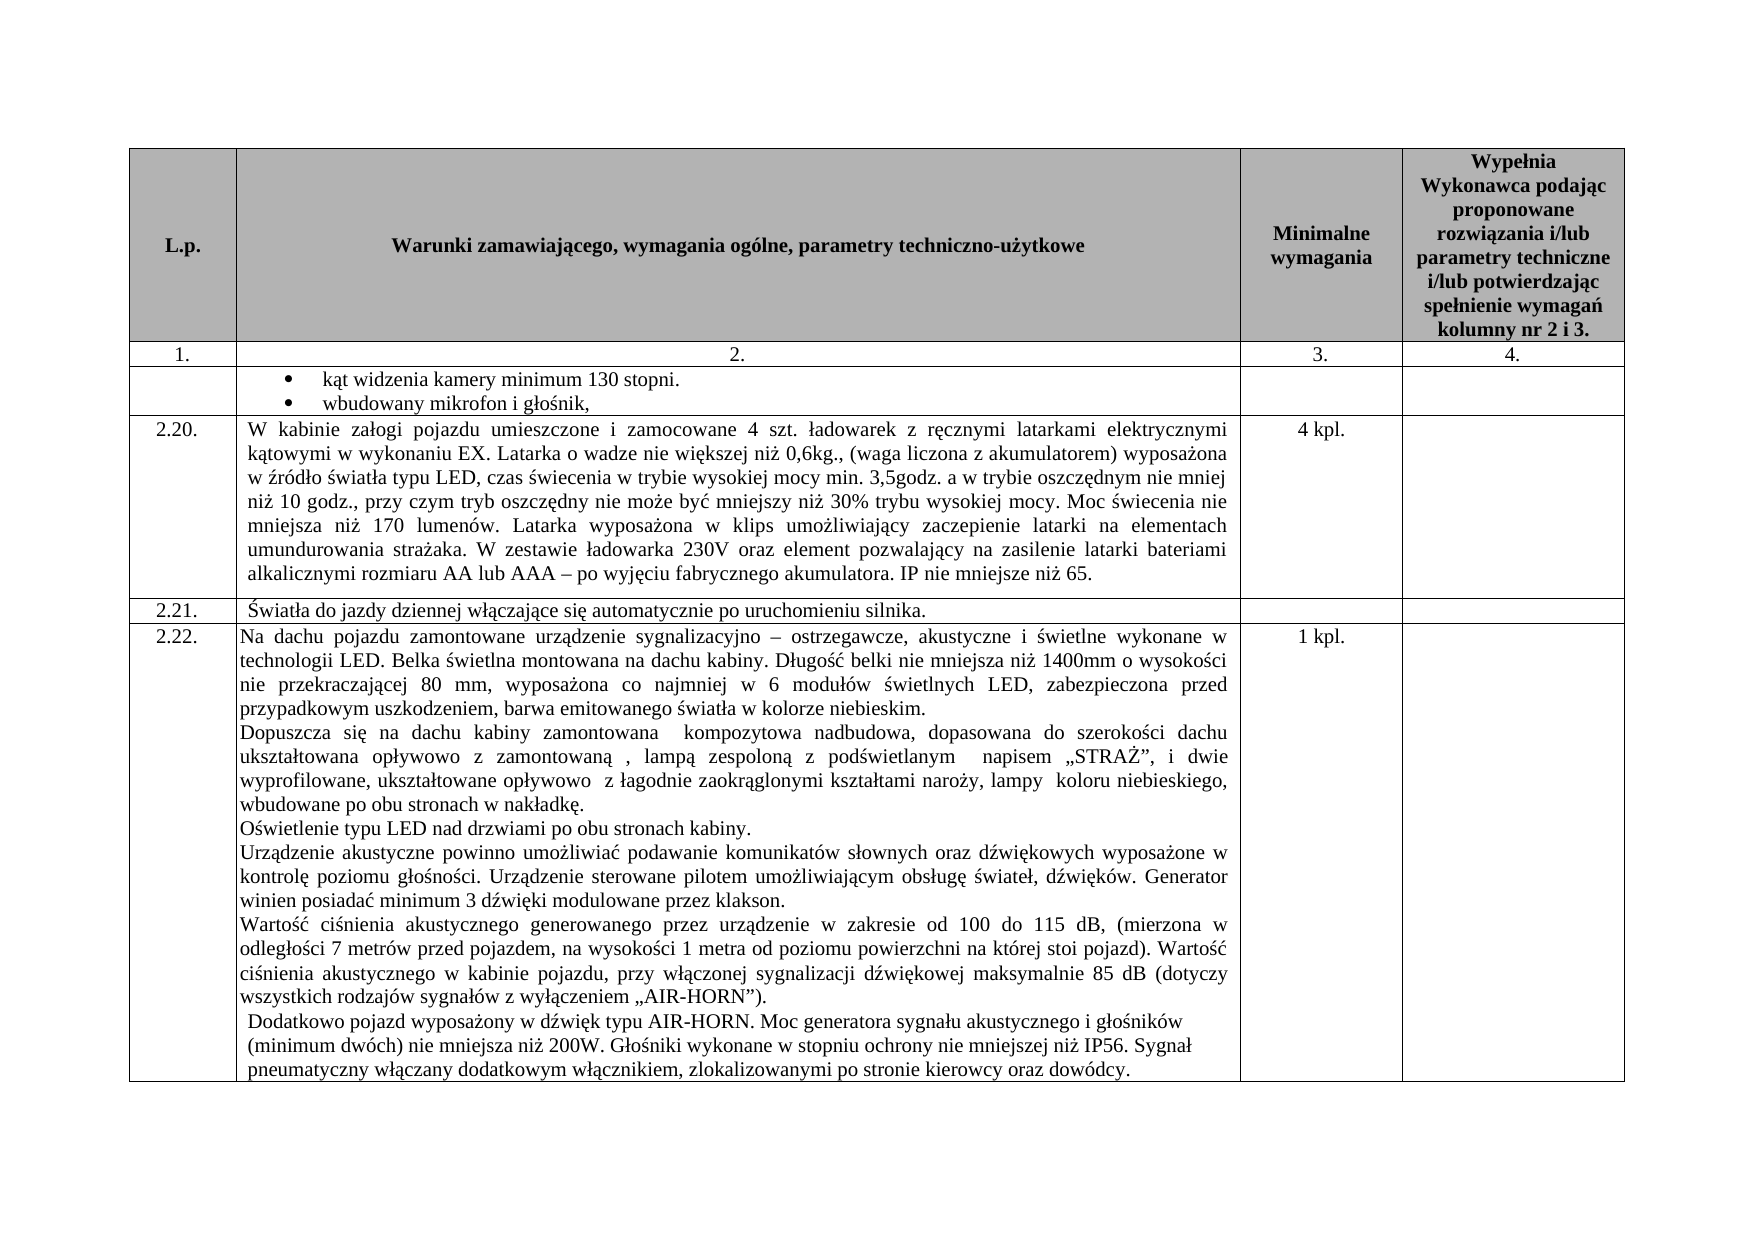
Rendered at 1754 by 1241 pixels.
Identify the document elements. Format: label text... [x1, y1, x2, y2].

table_header L.p. [130, 149, 236, 341]
table_cell [130, 624, 236, 1081]
table_cell [1241, 342, 1402, 366]
table_header Warunki zamawiającego, wymagania ogólne, parametry techniczno-użytkowe [237, 149, 1240, 341]
table_cell [130, 367, 236, 415]
table_cell W kabinie załogi pojazdu umieszczone i zamocowane 4 szt. ładowarek z ręcznymi latarkami elektrycznymi kątowymi w wykonaniu EX. Latarka o wadze nie większej niż 0,6kg., (waga liczona z akumulatorem) wyposażona w źródło światła typu LED, czas świecenia w trybie wysokiej mocy min. 3,5godz. a w trybie oszczędnym nie mniej niż 10 godz., przy czym tryb oszczędny nie może być mniejszy niż 30% trybu wysokiej mocy. Moc świecenia nie mniejsza niż 170 lumenów. Latarka wyposażona w klips umożliwiający zaczepienie latarki na elementach umundurowania strażaka. W zestawie ładowarka 230V oraz element pozwalający na zasilenie latarki bateriami alkalicznymi rozmiaru AA lub AAA – po wyjęciu fabrycznego akumulatora. IP nie mniejsze niż 65. [237, 416, 1240, 597]
table_cell Światła do jazdy dziennej włączające się automatycznie po uruchomieniu silnika. [237, 599, 1240, 622]
table_cell [130, 599, 236, 622]
table_cell 1 kpl. [1241, 624, 1402, 1081]
table_cell [130, 416, 236, 597]
table_cell [1403, 416, 1624, 597]
table_cell [1403, 342, 1624, 366]
table_cell [1403, 624, 1624, 1081]
table_cell [237, 342, 1240, 366]
table_cell [130, 342, 236, 366]
table_cell [1403, 367, 1624, 415]
table_cell [1241, 367, 1402, 415]
table_header Minimalne wymagania [1241, 149, 1402, 341]
table_cell [1403, 599, 1624, 622]
table_header Wypełnia Wykonawca podając proponowane rozwiązania i/lub parametry techniczne i/lub potwierdzając spełnienie wymagań kolumny nr 2 i 3. [1403, 149, 1624, 341]
table_cell 4 kpl. [1241, 416, 1402, 597]
table_cell [1241, 599, 1402, 622]
